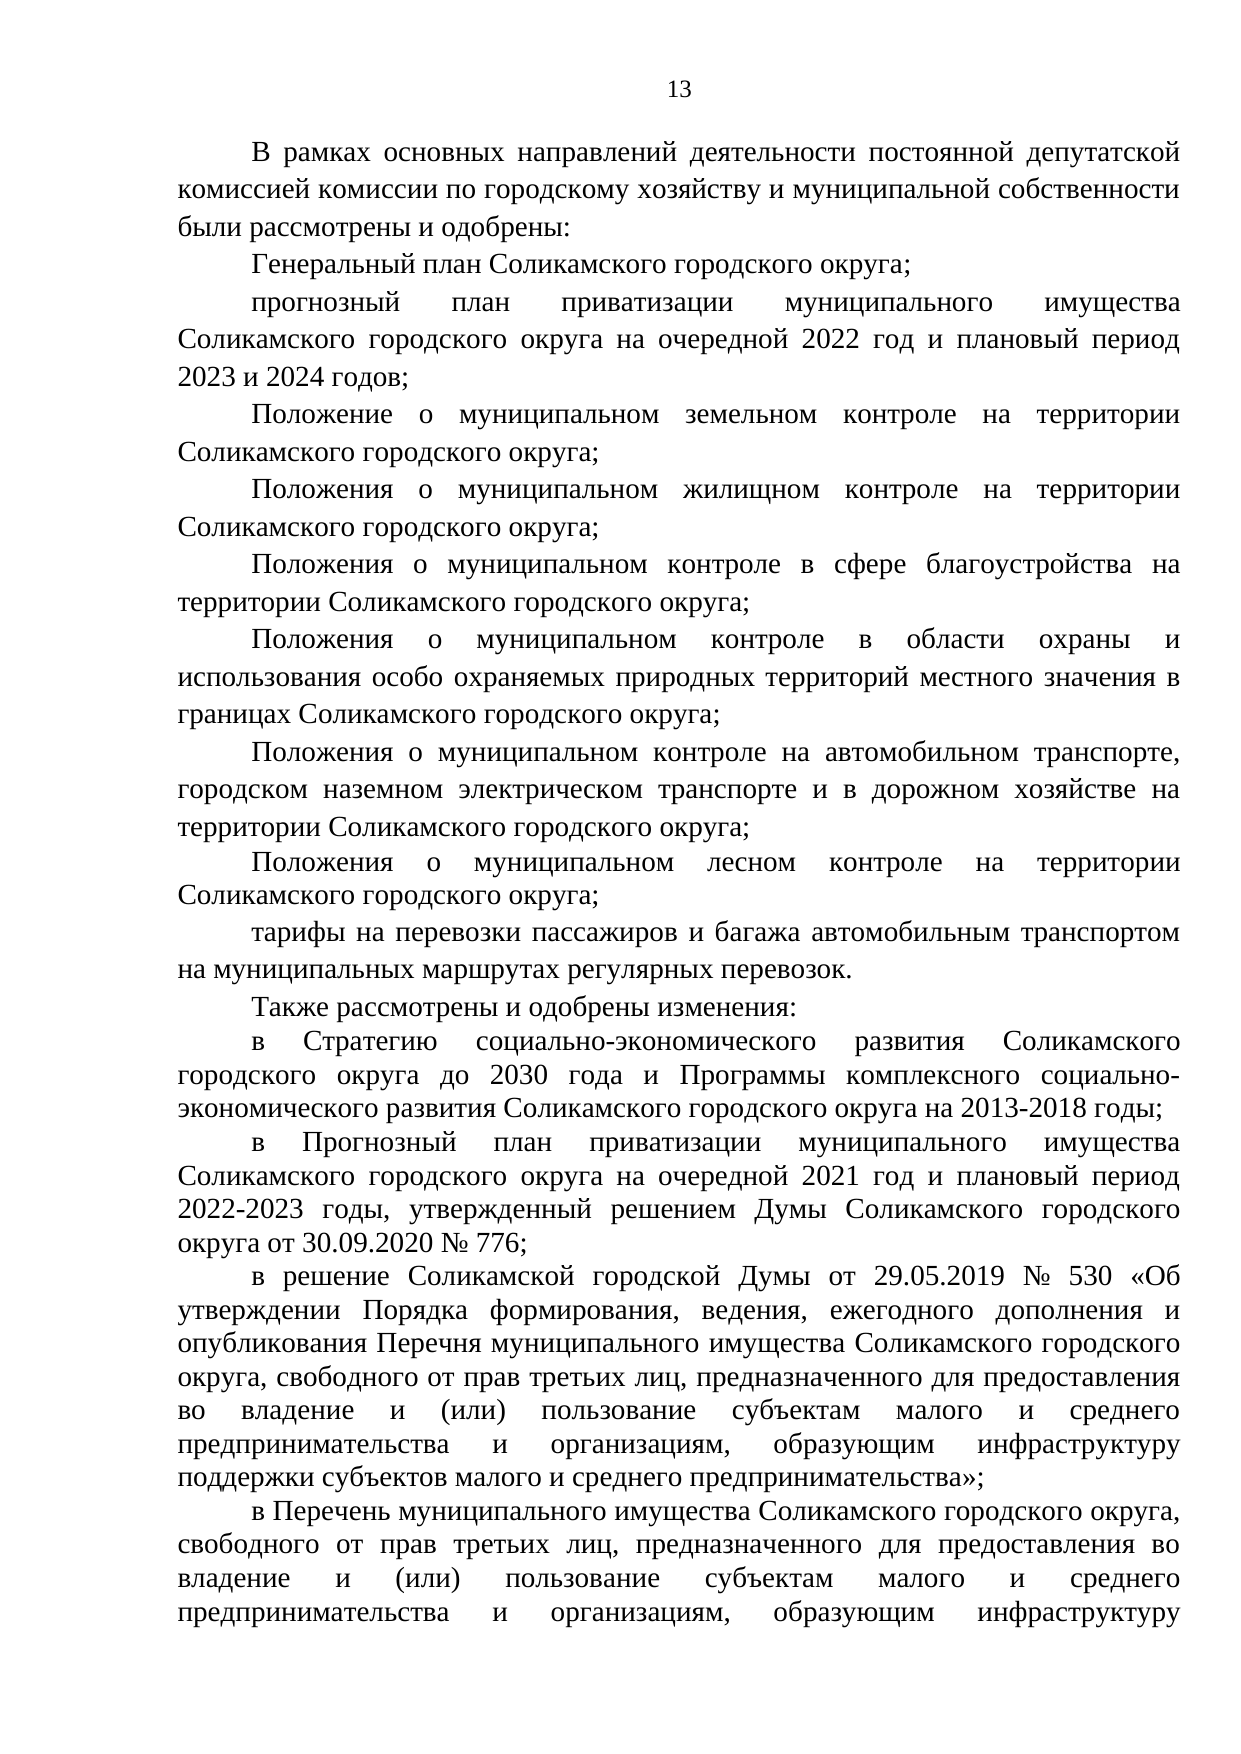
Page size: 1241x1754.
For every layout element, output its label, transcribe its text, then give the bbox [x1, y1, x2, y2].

text в решение Соликамской городской Думы от 29.05.2019 № 530 «Об утверждении Порядка формирования, ведения, ежегодного дополнения и опубликования Перечня муниципального имущества Соликамского городского округа, свободного от прав третьих лиц, предназначенного для предоставления во владение и (или) пользование субъектам малого и среднего предпринимательства и организациям, образующим инфраструктуру поддержки субъектов малого и среднего предпринимательства»; [177, 1258, 1181, 1493]
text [177, 1493, 1181, 1627]
text Положения о муниципальном жилищном контроле на территории Соликамского городского округа; [177, 469, 1181, 544]
text Положения о муниципальном контроле на автомобильном транспорте, городском наземном электрическом транспорте и в дорожном хозяйстве на территории Соликамского городского округа; [177, 731, 1181, 844]
text Положения о муниципальном контроле в области охраны и использования особо охраняемых природных территорий местного значения в границах Соликамского городского округа; [177, 619, 1181, 731]
text в Прогнозный план приватизации муниципального имущества Соликамского городского округа на очередной 2021 год и плановый период 2022-2023 годы, утвержденный решением Думы Соликамского городского округа от 30.09.2020 № 776; [177, 1124, 1181, 1258]
text прогнозный план приватизации муниципального имущества Соликамского городского округа на очередной 2022 год и плановый период 2023 и 2024 годов; [177, 281, 1181, 394]
text Также рассмотрены и одобрены изменения: [177, 986, 1181, 1023]
text Положения о муниципальном контроле в сфере благоустройства на территории Соликамского городского округа; [177, 544, 1181, 619]
text В рамках основных направлений деятельности постоянной депутатской комиссией комиссии по городскому хозяйству и муниципальной собственности были рассмотрены и одобрены: [177, 131, 1181, 244]
text в Стратегию социально-экономического развития Соликамского городского округа до 2030 года и Программы комплексного социально-экономического развития Соликамского городского округа на 2013-2018 годы; [177, 1023, 1181, 1124]
text Положение о муниципальном земельном контроле на территории Соликамского городского округа; [177, 394, 1181, 469]
text тарифы на перевозки пассажиров и багажа автомобильным транспортом на муниципальных маршрутах регулярных перевозок. [177, 911, 1181, 986]
text Генеральный план Соликамского городского округа; [177, 244, 1181, 281]
text Положения о муниципальном лесном контроле на территории Соликамского городского округа; [177, 844, 1181, 911]
